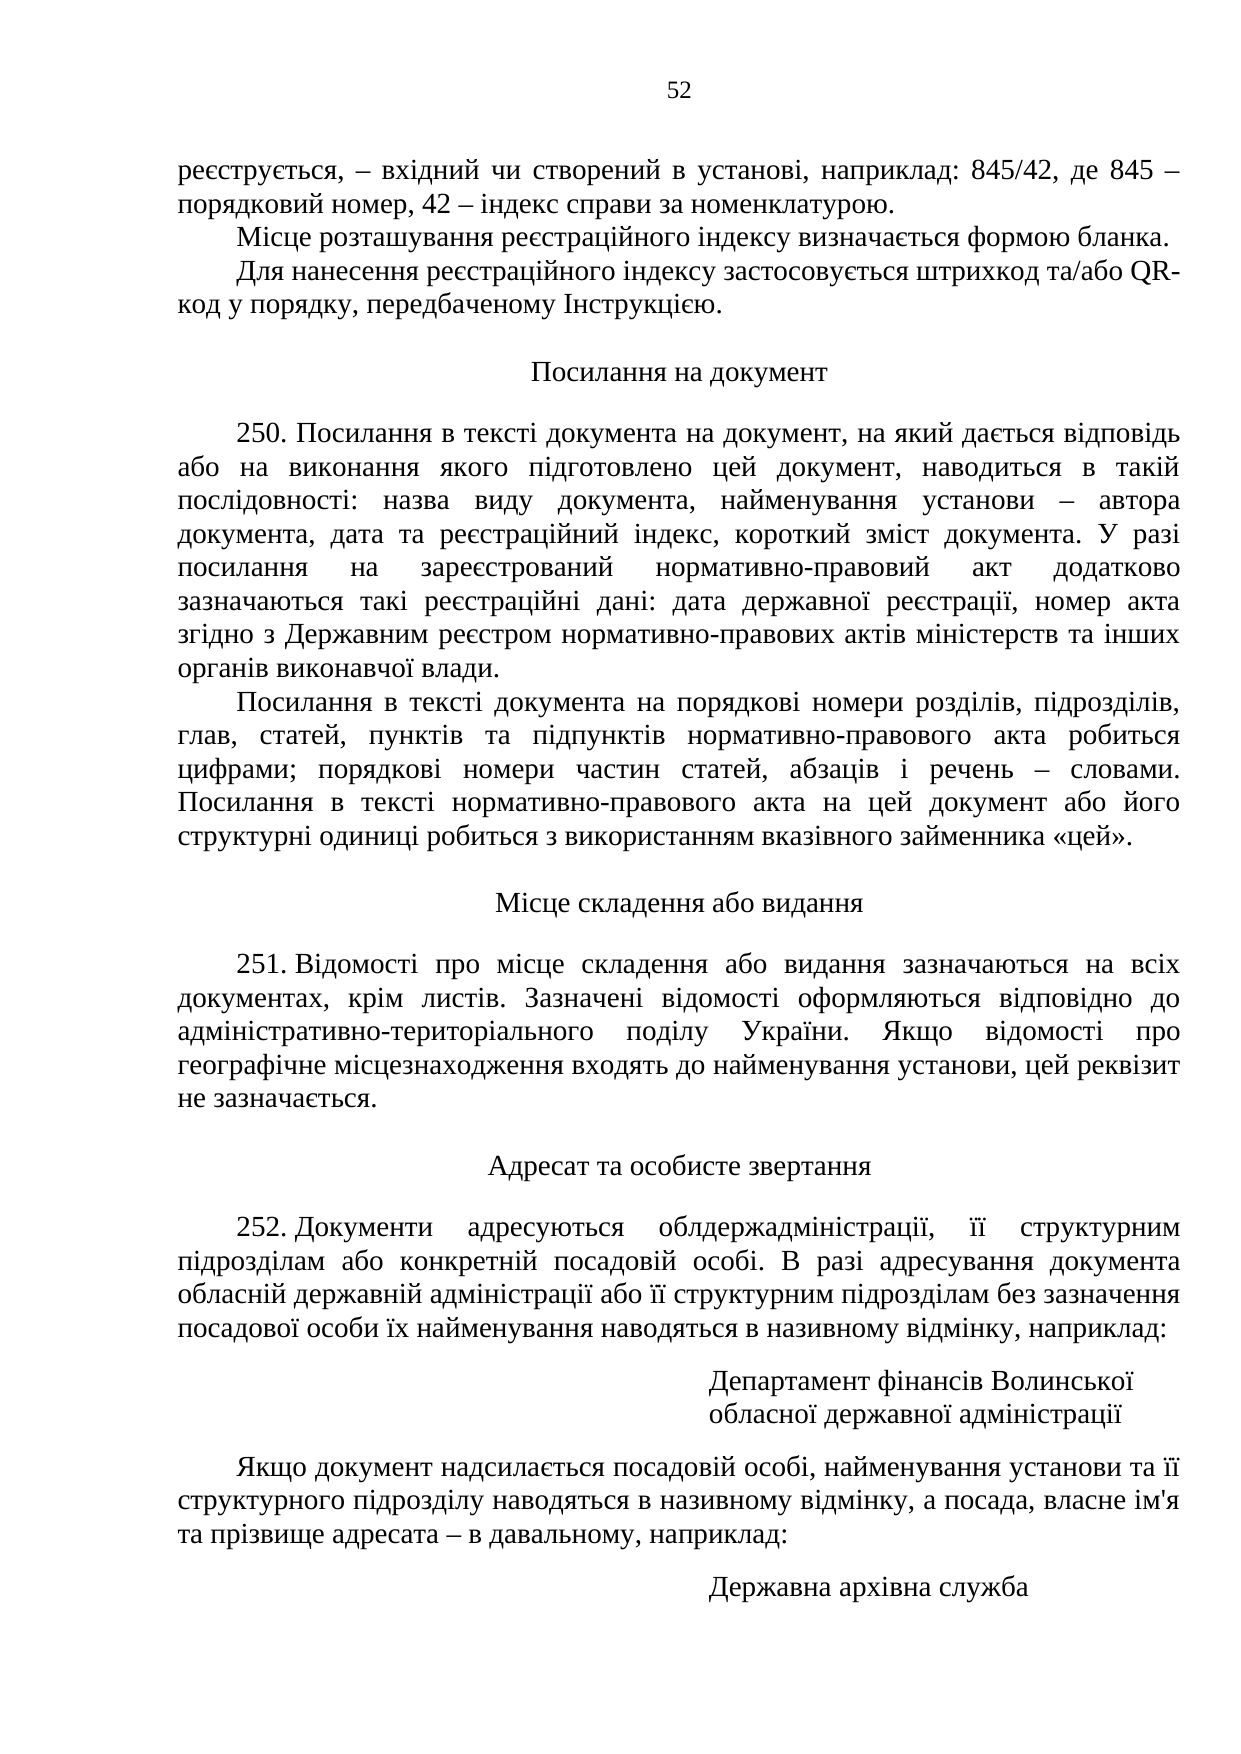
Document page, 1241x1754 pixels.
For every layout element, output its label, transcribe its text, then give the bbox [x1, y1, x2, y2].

text Департамент фінансів Волинської [709, 1363, 1181, 1396]
text 252. Документи адресуються облдержадміністрації, її структурним підрозділам або конкретній посадовій особі. В разі адресування документа обласній державній адміністрації або її структурним підрозділам без зазначення посадової особи їх найменування наводяться в називному відмінку, наприклад: [177, 1209, 1181, 1343]
text Посилання в тексті документа на порядкові номери розділів, підрозділів, глав, статей, пунктів та підпунктів нормативно-правового акта робиться цифрами; порядкові номери частин статей, абзаців і речень – словами. Посилання в тексті нормативно-правового акта на цей документ або його структурні одиниці робиться з використанням вказівного займенника «цей». [177, 684, 1181, 851]
text 250. Посилання в тексті документа на документ, на який дається відповідь або на виконання якого підготовлено цей документ, наводиться в такій послідовності: назва виду документа, найменування установи – автора документа, дата та реєстраційний індекс, короткий зміст документа. У разі посилання на зареєстрований нормативно-правовий акт додатково зазначаються такі реєстраційні дані: дата державної реєстрації, номер акта згідно з Державним реєстром нормативно-правових актів міністерств та інших органів виконавчої влади. [177, 415, 1181, 684]
text Якщо документ надсилається посадовій особі, найменування установи та її структурного підрозділу наводяться в називному відмінку, а посада, власне ім'я та прізвище адресата – в давальному, наприклад: [177, 1449, 1181, 1549]
text 251. Відомості про місце складення або видання зазначаються на всіх документах, крім листів. Зазначені відомості оформляються відповідно до адміністративно-територіального поділу України. Якщо відомості про географічне місцезнаходження входять до найменування установи, цей реквізит не зазначається. [177, 946, 1181, 1114]
text Державна архівна служба [709, 1569, 1181, 1602]
subtitle Адресат та особисте звертання [177, 1148, 1181, 1181]
subtitle Місце складення або видання [177, 885, 1181, 918]
subtitle Посилання на документ [177, 354, 1181, 387]
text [177, 152, 1181, 219]
text Місце розташування реєстраційного індексу визначається формою бланка. [177, 219, 1181, 253]
text обласної державної адміністрації [709, 1396, 1181, 1430]
text Для нанесення реєстраційного індексу застосовується штрихкод та/або QR-код у порядку, передбаченому Інструкцією. [177, 253, 1181, 320]
